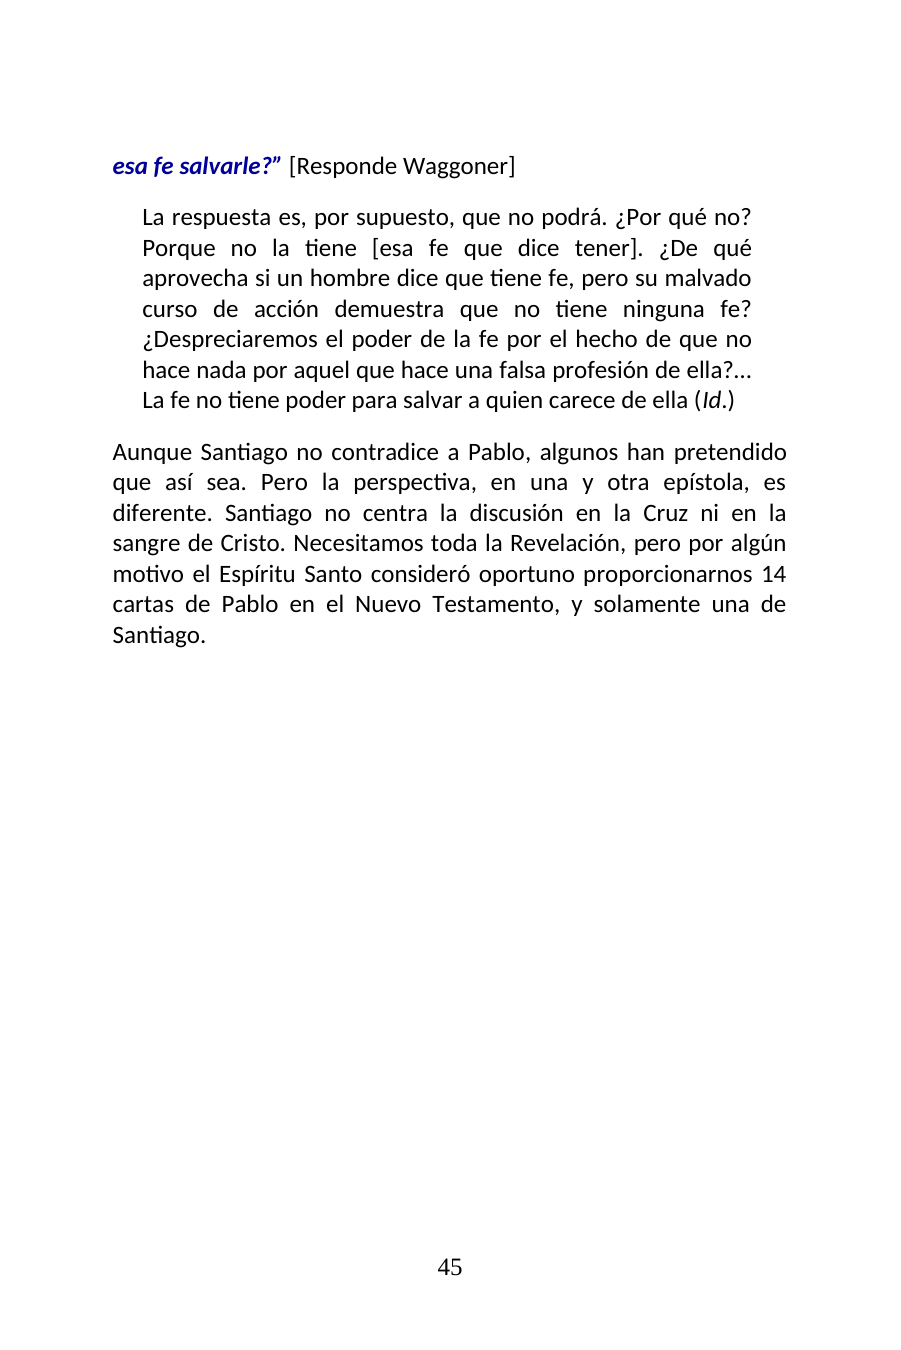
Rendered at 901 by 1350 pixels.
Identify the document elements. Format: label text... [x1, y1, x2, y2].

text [112, 150, 788, 181]
text La respuesta es, por supuesto, que no podrá. ¿Por qué no? Porque no la tiene [esa fe que dice tener]. ¿De qué aprovecha si un hombre dice que tiene fe, pero su malvado curso de acción demuestra que no tiene ninguna fe? ¿Despreciaremos el poder de la fe por el hecho de que no hace nada por aquel que hace una falsa profesión de ella?… La fe no tiene poder para salvar a quien carece de ella (Id.) [142, 201, 753, 415]
text Aunque Santiago no contradice a Pablo, algunos han pretendido que así sea. Pero la perspectiva, en una y otra epístola, es diferente. Santiago no centra la discusión en la Cruz ni en la sangre de Cristo. Necesitamos toda la Revelación, pero por algún motivo el Espíritu Santo consideró oportuno proporcionarnos 14 cartas de Pablo en el Nuevo Testamento, y solamente una de Santiago. [112, 436, 788, 649]
